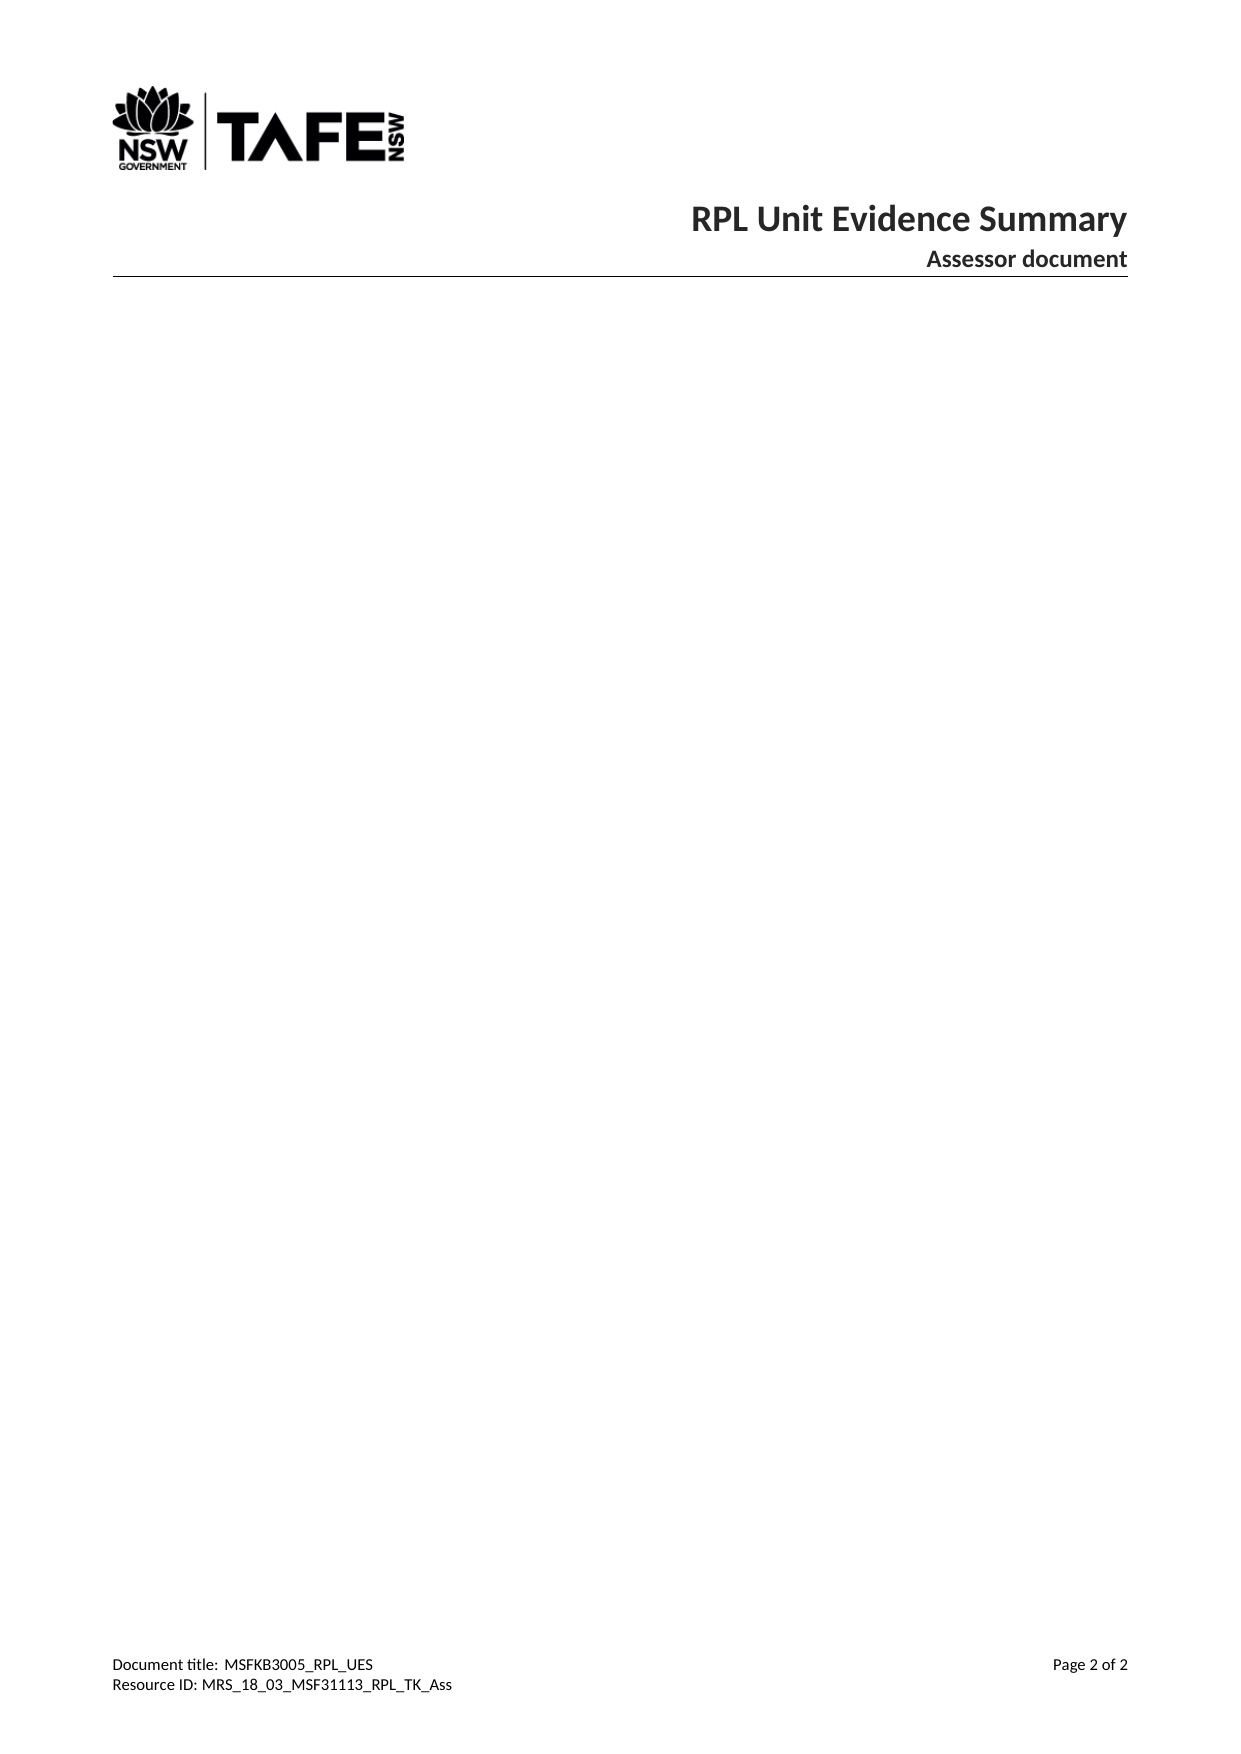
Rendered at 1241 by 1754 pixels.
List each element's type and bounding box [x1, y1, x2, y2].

picture [112, 86, 404, 170]
